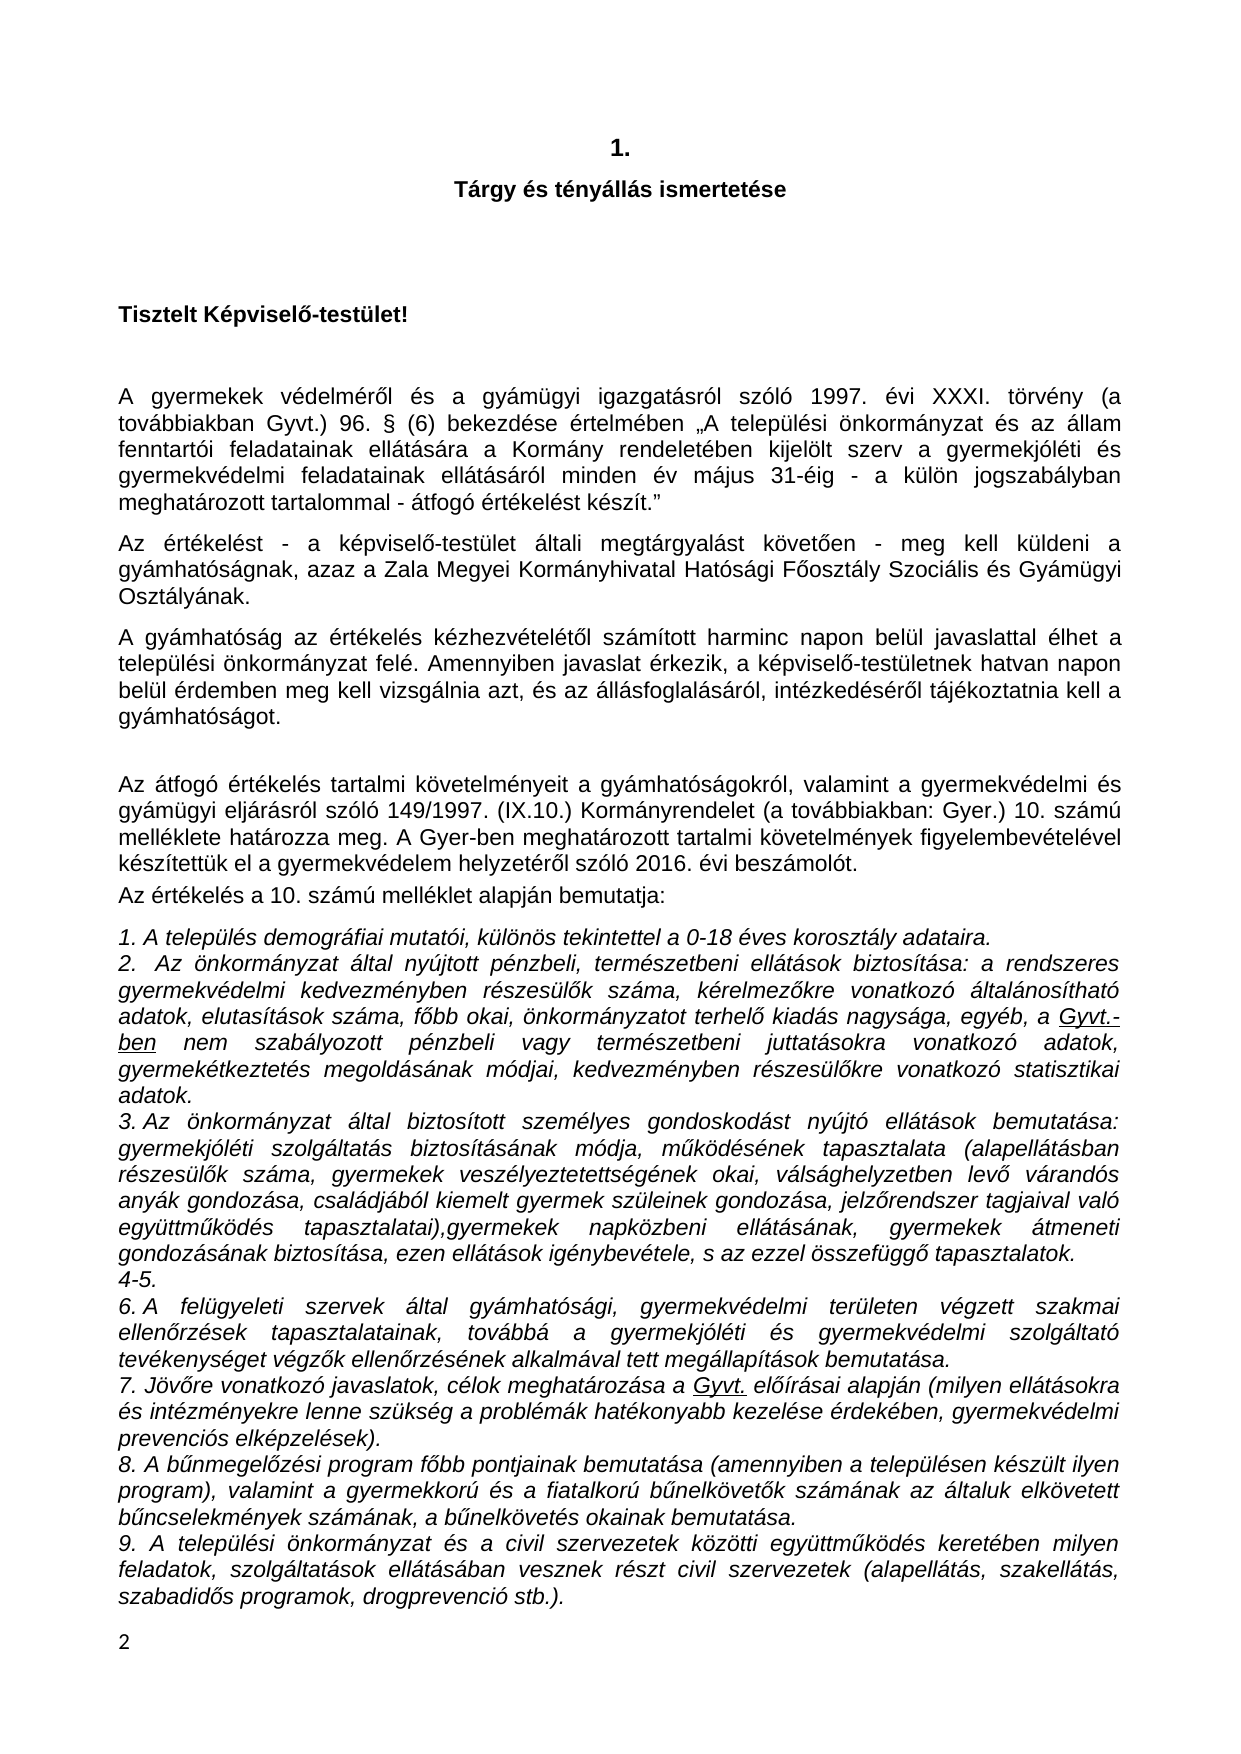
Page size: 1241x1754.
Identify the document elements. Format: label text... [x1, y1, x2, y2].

text 1. A település demográfiai mutatói, különös tekintettel a 0-18 éves korosztály adataira. [118, 924, 1122, 950]
text 6. A felügyeleti szervek által gyámhatósági, gyermekvédelmi területen végzett szakmai ellenőrzések tapasztalatainak, továbbá a gyermekjóléti és gyermekvédelmi szolgáltató tevékenységet végzők ellenőrzésének alkalmával tett megállapítások bemutatása. [118, 1293, 1122, 1372]
text 7. Jövőre vonatkozó javaslatok, célok meghatározása a Gyvt. előírásai alapján (milyen ellátásokra és intézményekre lenne szükség a problémák hatékonyabb kezelése érdekében, gyermekvédelmi prevenciós elképzelések). [118, 1372, 1122, 1451]
text A gyermekek védelméről és a gyámügyi igazgatásról szóló 1997. évi XXXI. törvény (a továbbiakban Gyvt.) 96. § (6) bekezdése értelmében „A települési önkormányzat és az állam fenntartói feladatainak ellátására a Kormány rendeletében kijelölt szerv a gyermekjóléti és gyermekvédelmi feladatainak ellátásáról minden év május 31-éig - a külön jogszabályban meghatározott tartalommal - átfogó értékelést készít.” [118, 383, 1122, 515]
text 3. Az önkormányzat által biztosított személyes gondoskodást nyújtó ellátások bemutatása: gyermekjóléti szolgáltatás biztosításának módja, működésének tapasztalata (alapellátásban részesülők száma, gyermekek veszélyeztetettségének okai, válsághelyzetben levő várandós anyák gondozása, családjából kiemelt gyermek szüleinek gondozása, jelzőrendszer tagjaival való együttműködés tapasztalatai),gyermekek napközbeni ellátásának, gyermekek átmeneti gondozásának biztosítása, ezen ellátások igénybevétele, s az ezzel összefüggő tapasztalatok. [118, 1108, 1122, 1266]
text Tárgy és tényállás ismertetése [118, 176, 1122, 203]
text 4-5. [118, 1266, 1122, 1293]
text 9. A települési önkormányzat és a civil szervezetek közötti együttműködés keretében milyen feladatok, szolgáltatások ellátásában vesznek részt civil szervezetek (alapellátás, szakellátás, szabadidős programok, drogprevenció stb.). [118, 1530, 1122, 1609]
text Az értékelést - a képviselő-testület általi megtárgyalást követően - meg kell küldeni a gyámhatóságnak, azaz a Zala Megyei Kormányhivatal Hatósági Főosztály Szociális és Gyámügyi Osztályának. [118, 530, 1122, 609]
text 8. A bűnmegelőzési program főbb pontjainak bemutatása (amennyiben a településen készült ilyen program), valamint a gyermekkorú és a fiatalkorú bűnelkövetők számának az általuk elkövetett bűncselekmények számának, a bűnelkövetés okainak bemutatása. [118, 1451, 1122, 1530]
text 2. Az önkormányzat által nyújtott pénzbeli, természetbeni ellátások biztosítása: a rendszeres gyermekvédelmi kedvezményben részesülők száma, kérelmezőkre vonatkozó általánosítható adatok, elutasítások száma, főbb okai, önkormányzatot terhelő kiadás nagysága, egyéb, a Gyvt.-ben nem szabályozott pénzbeli vagy természetbeni juttatásokra vonatkozó adatok, gyermekétkeztetés megoldásának módjai, kedvezményben részesülőkre vonatkozó statisztikai adatok. [118, 950, 1122, 1108]
text A gyámhatóság az értékelés kézhezvételétől számított harminc napon belül javaslattal élhet a települési önkormányzat felé. Amennyiben javaslat érkezik, a képviselő-testületnek hatvan napon belül érdemben meg kell vizsgálnia azt, és az állásfoglalásáról, intézkedéséről tájékoztatnia kell a gyámhatóságot. [118, 624, 1122, 729]
text Az értékelés a 10. számú melléklet alapján bemutatja: [118, 882, 1122, 909]
text 1. [118, 133, 1122, 161]
text Az átfogó értékelés tartalmi követelményeit a gyámhatóságokról, valamint a gyermekvédelmi és gyámügyi eljárásról szóló 149/1997. (IX.10.) Kormányrendelet (a továbbiakban: Gyer.) 10. számú melléklete határozza meg. A Gyer-ben meghatározott tartalmi követelmények figyelembevételével készítettük el a gyermekvédelem helyzetéről szóló 2016. évi beszámolót. [118, 771, 1122, 876]
text Tisztelt Képviselő-testület! [118, 301, 1122, 327]
